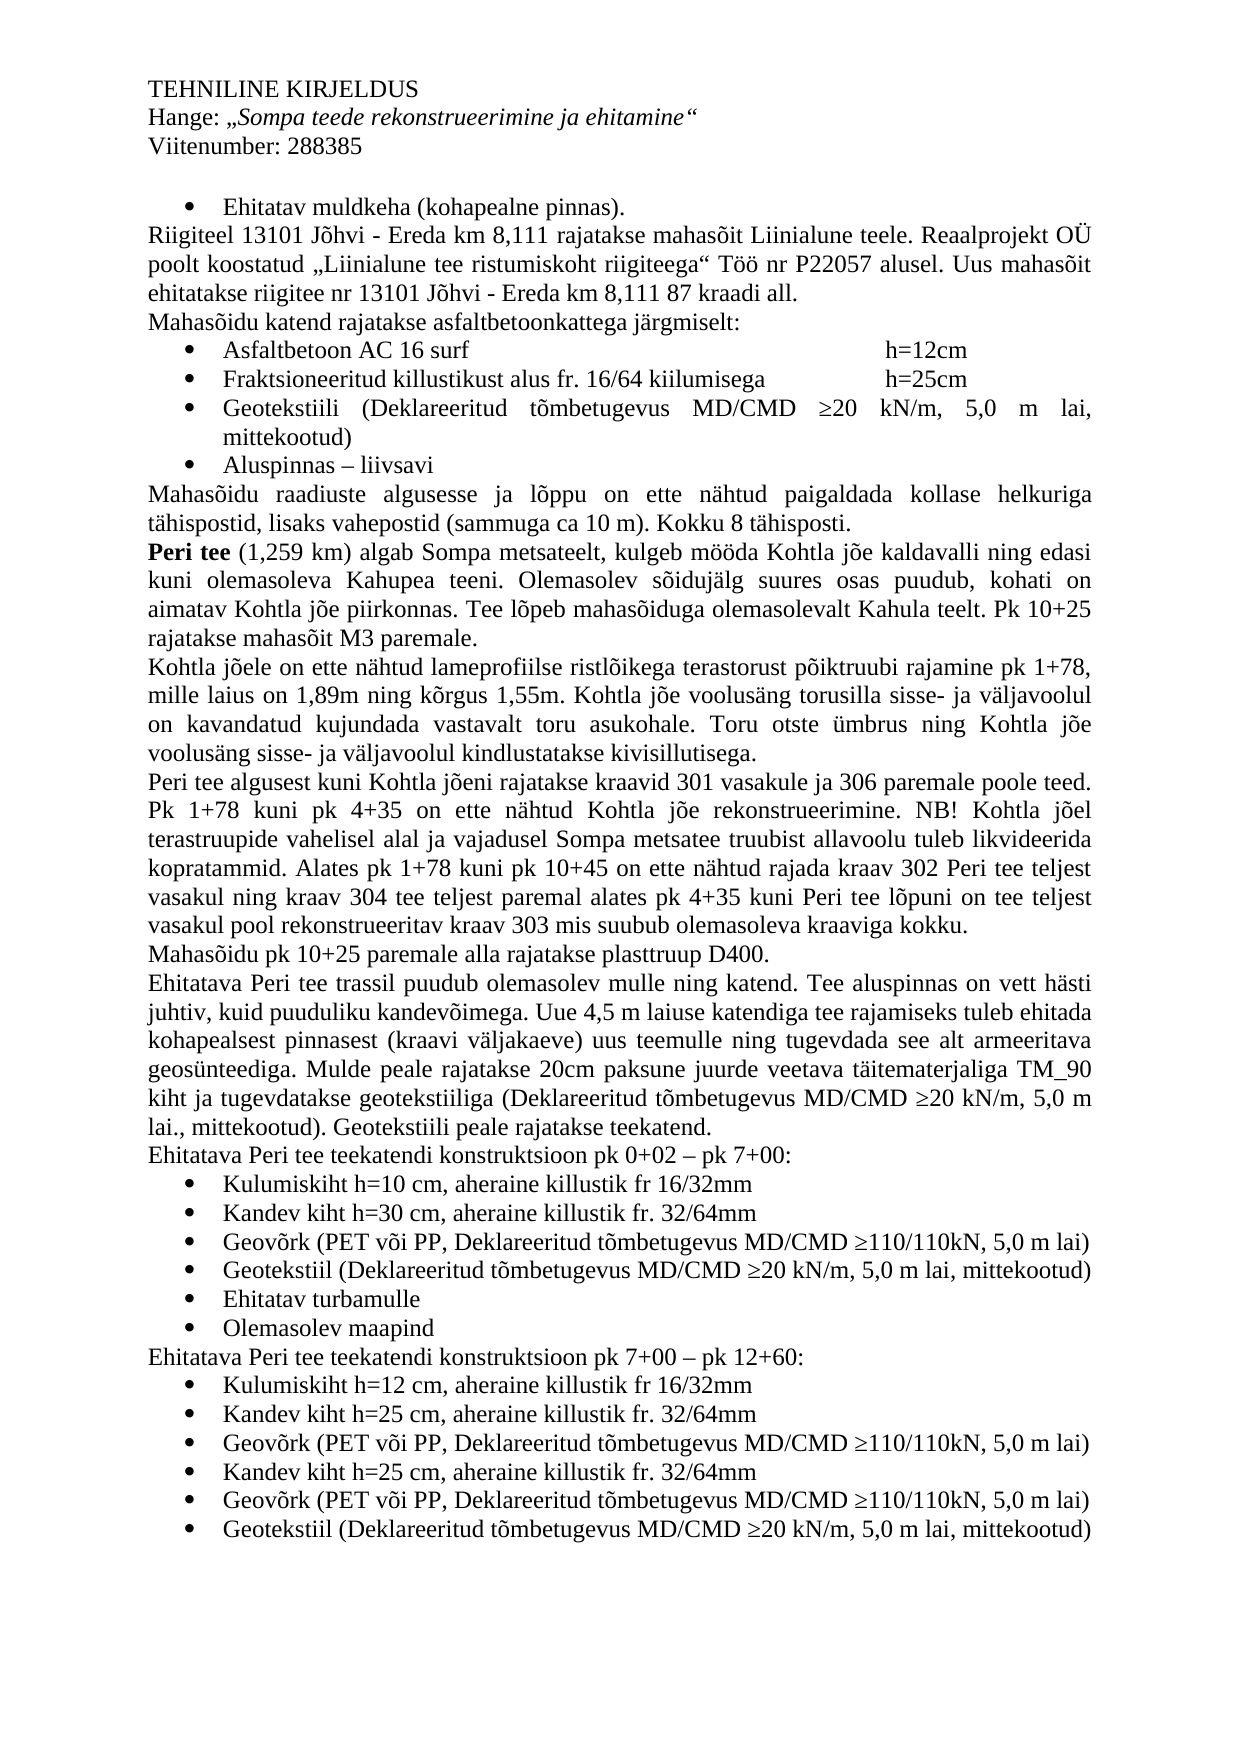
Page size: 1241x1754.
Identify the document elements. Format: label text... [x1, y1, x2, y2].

list Kandev kiht h=30 cm, aheraine killustik fr. 32/64mm [185, 1198, 1093, 1227]
text Riigiteel 13101 Jõhvi - Ereda km 8,111 rajatakse mahasõit Liinialune teele. Reaalprojekt OÜ poolt koostatud „Liinialune tee ristumiskoht riigiteega“ Töö nr P22057 alusel. Uus mahasõit ehitatakse riigitee nr 13101 Jõhvi - Ereda km 8,111 87 kraadi all. [148, 220, 1093, 307]
list Asfaltbetoon AC 16 surf h=12cm [185, 335, 1093, 364]
text Kohtla jõele on ette nähtud lameprofiilse ristlõikega terastorust põiktruubi rajamine pk 1+78, mille laius on 1,89m ning kõrgus 1,55m. Kohtla jõe voolusäng torusilla sisse- ja väljavoolul on kavandatud kujundada vastavalt toru asukohale. Toru otste ümbrus ning Kohtla jõe voolusäng sisse- ja väljavoolul kindlustatakse kivisillutisega. [148, 652, 1093, 767]
text Ehitatava Peri tee teekatendi konstruktsioon pk 7+00 – pk 12+60: [148, 1342, 1093, 1370]
list Geotekstiil (Deklareeritud tõmbetugevus MD/CMD ≥20 kN/m, 5,0 m lai, mittekootud) [185, 1255, 1093, 1284]
list Kandev kiht h=25 cm, aheraine killustik fr. 32/64mm [185, 1457, 1093, 1485]
list Geovõrk (PET või PP, Deklareeritud tõmbetugevus MD/CMD ≥110/110kN, 5,0 m lai) [185, 1485, 1093, 1514]
list Kulumiskiht h=12 cm, aheraine killustik fr 16/32mm [185, 1370, 1093, 1399]
text Mahasõidu katend rajatakse asfaltbetoonkattega järgmiselt: [148, 307, 1093, 335]
list Geotekstiili (Deklareeritud tõmbetugevus MD/CMD ≥20 kN/m, 5,0 m lai, mittekootud) [185, 393, 1093, 450]
text Ehitatava Peri tee teekatendi konstruktsioon pk 0+02 – pk 7+00: [148, 1140, 1093, 1169]
list Kandev kiht h=25 cm, aheraine killustik fr. 32/64mm [185, 1399, 1093, 1428]
list Olemasolev maapind [185, 1313, 1093, 1342]
list Kulumiskiht h=10 cm, aheraine killustik fr 16/32mm [185, 1169, 1093, 1198]
list Ehitatav muldkeha (kohapealne pinnas). [185, 192, 1093, 220]
text Mahasõidu raadiuste algusesse ja lõppu on ette nähtud paigaldada kollase helkuriga tähispostid, lisaks vahepostid (sammuga ca 10 m). Kokku 8 tähisposti. [148, 479, 1093, 537]
list Geotekstiil (Deklareeritud tõmbetugevus MD/CMD ≥20 kN/m, 5,0 m lai, mittekootud) [185, 1514, 1093, 1543]
list Geovõrk (PET või PP, Deklareeritud tõmbetugevus MD/CMD ≥110/110kN, 5,0 m lai) [185, 1428, 1093, 1457]
text Peri tee (1,259 km) algab Sompa metsateelt, kulgeb mööda Kohtla jõe kaldavalli ning edasi kuni olemasoleva Kahupea teeni. Olemasolev sõidujälg suures osas puudub, kohati on aimatav Kohtla jõe piirkonnas. Tee lõpeb mahasõiduga olemasolevalt Kahula teelt. Pk 10+25 rajatakse mahasõit M3 paremale. [148, 537, 1093, 652]
list Aluspinnas – liivsavi [185, 450, 1093, 479]
list Geovõrk (PET või PP, Deklareeritud tõmbetugevus MD/CMD ≥110/110kN, 5,0 m lai) [185, 1227, 1093, 1255]
text Mahasõidu pk 10+25 paremale alla rajatakse plasttruup D400. [148, 939, 1093, 968]
text Ehitatava Peri tee trassil puudub olemasolev mulle ning katend. Tee aluspinnas on vett hästi juhtiv, kuid puuduliku kandevõimega. Uue 4,5 m laiuse katendiga tee rajamiseks tuleb ehitada kohapealsest pinnasest (kraavi väljakaeve) uus teemulle ning tugevdada see alt armeeritava geosünteediga. Mulde peale rajatakse 20cm paksune juurde veetava täitematerjaliga TM_90 kiht ja tugevdatakse geotekstiiliga (Deklareeritud tõmbetugevus MD/CMD ≥20 kN/m, 5,0 m lai., mittekootud). Geotekstiili peale rajatakse teekatend. [148, 968, 1093, 1140]
list Fraktsioneeritud killustikust alus fr. 16/64 kiilumisega h=25cm [185, 364, 1093, 393]
list Ehitatav turbamulle [185, 1284, 1093, 1313]
text Peri tee algusest kuni Kohtla jõeni rajatakse kraavid 301 vasakule ja 306 paremale poole teed. Pk 1+78 kuni pk 4+35 on ette nähtud Kohtla jõe rekonstrueerimine. NB! Kohtla jõel terastruupide vahelisel alal ja vajadusel Sompa metsatee truubist allavoolu tuleb likvideerida kopratammid. Alates pk 1+78 kuni pk 10+45 on ette nähtud rajada kraav 302 Peri tee teljest vasakul ning kraav 304 tee teljest paremal alates pk 4+35 kuni Peri tee lõpuni on tee teljest vasakul pool rekonstrueeritav kraav 303 mis suubub olemasoleva kraaviga kokku. [148, 767, 1093, 939]
